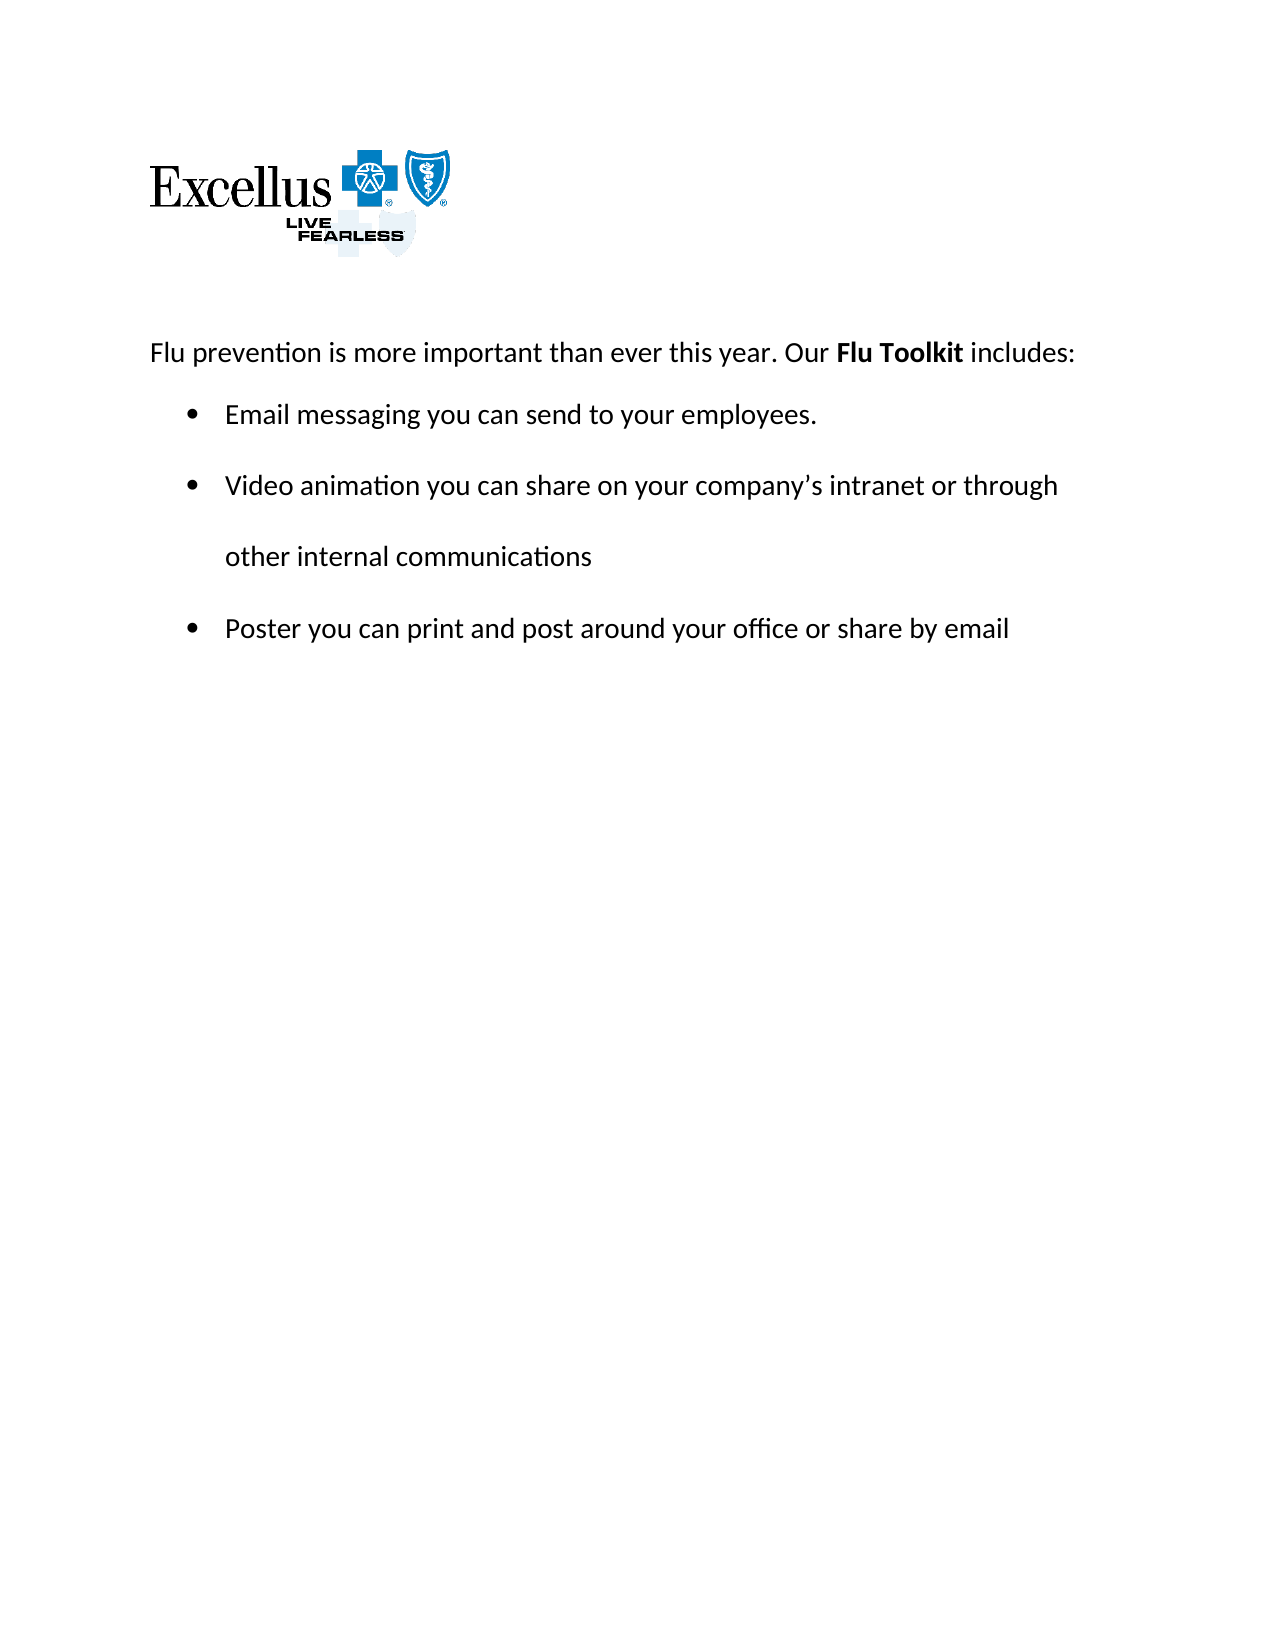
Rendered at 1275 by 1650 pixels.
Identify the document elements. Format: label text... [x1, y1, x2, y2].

list Poster you can print and post around your office or share by email [187, 610, 1125, 645]
list Video animation you can share on your company’s intranet or through other internal communications [187, 467, 1125, 574]
text Flu prevention is more important than ever this year. Our Flu Toolkit includes: [150, 334, 1125, 370]
picture [150, 150, 450, 257]
picture [425, 181, 432, 192]
list Email messaging you can send to your employees. [187, 396, 1125, 432]
picture [420, 164, 433, 180]
